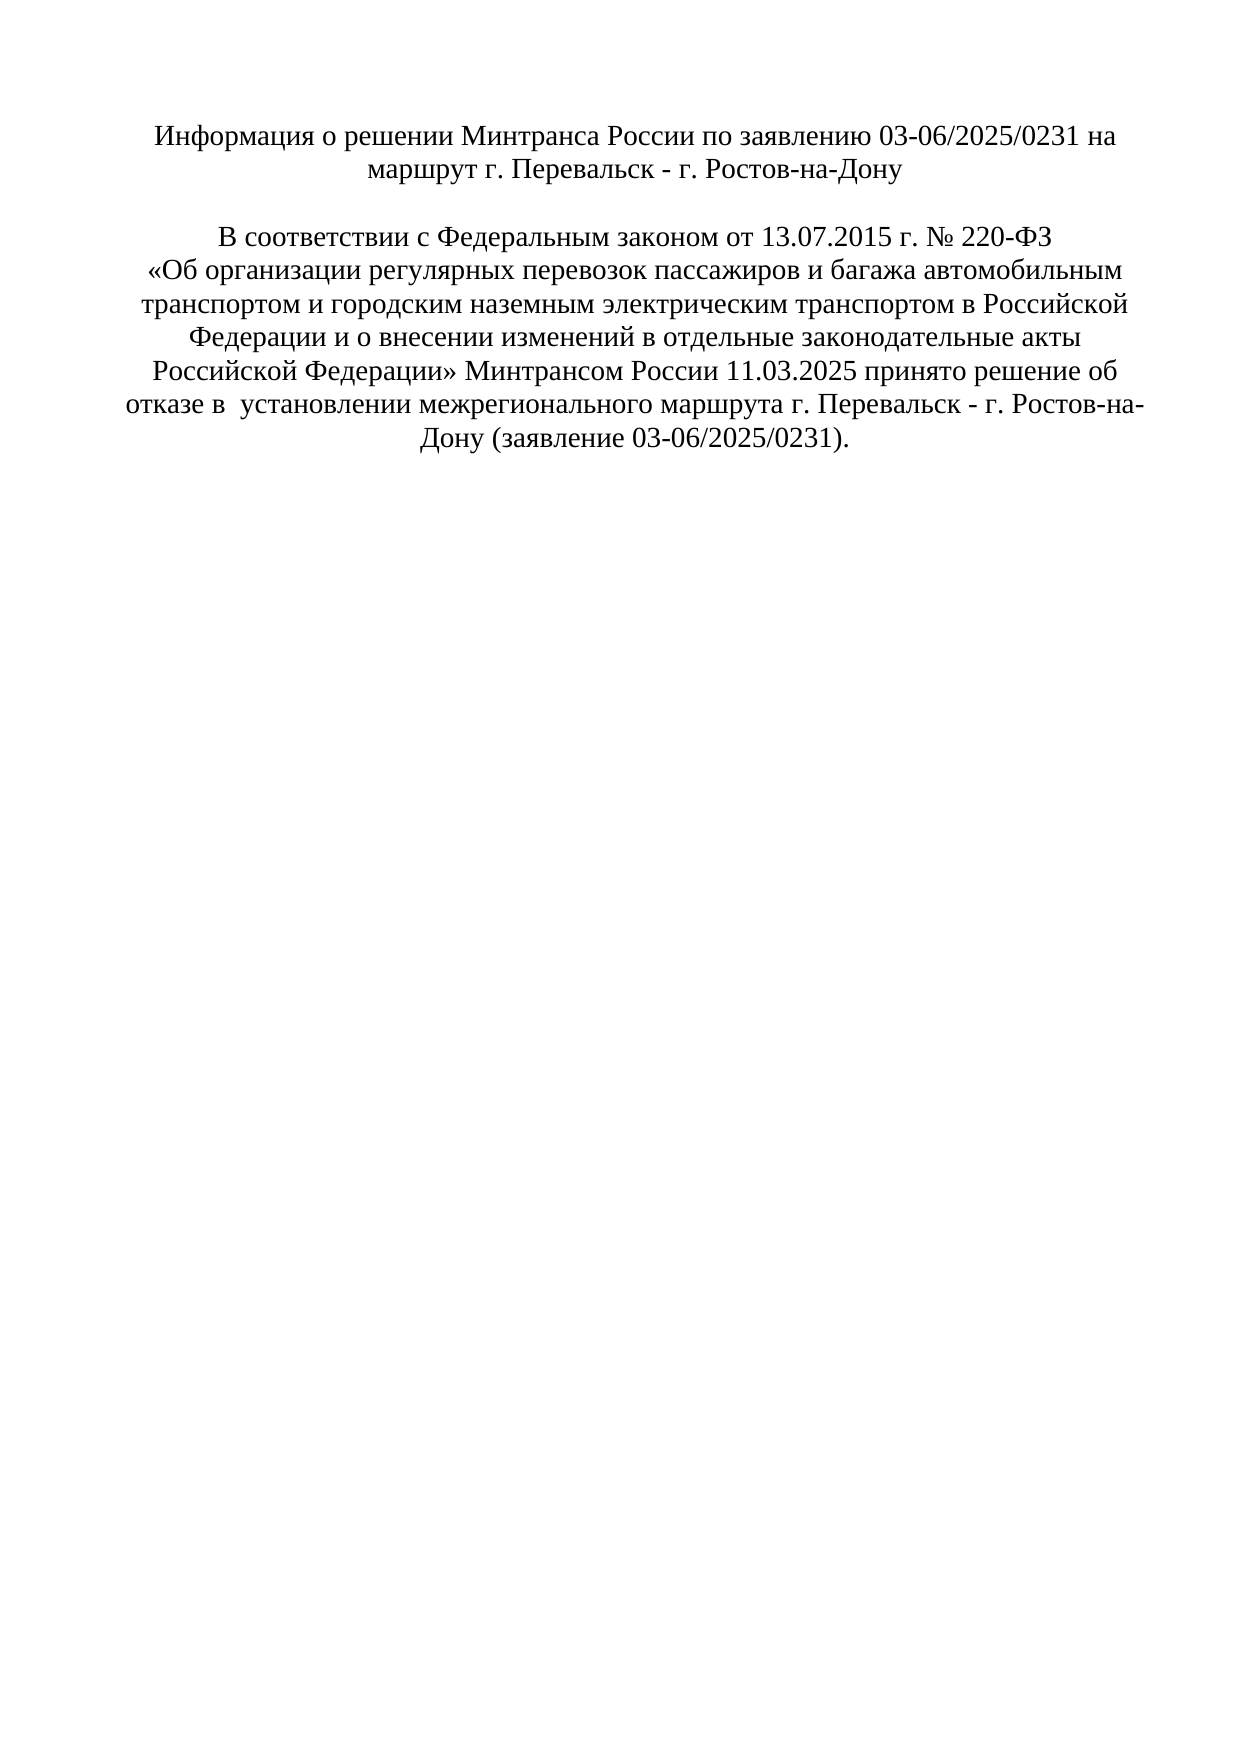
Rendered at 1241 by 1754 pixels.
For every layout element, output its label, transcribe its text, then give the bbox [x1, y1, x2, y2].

text В соответствии с Федеральным законом от 13.07.2015 г. № 220-ФЗ «Об организации регулярных перевозок пассажиров и багажа автомобильным транспортом и городским наземным электрическим транспортом в Российской Федерации и о внесении изменений в отдельные законодательные акты Российской Федерации» Минтрансом России 11.03.2025 принято решение об отказе в установлении межрегионального маршрута г. Перевальск - г. Ростов-на-Дону (заявление 03-06/2025/0231). [118, 219, 1152, 453]
text Информация о решении Минтранса России по заявлению 03-06/2025/0231 на маршрут г. Перевальск - г. Ростов-на-Дону [118, 118, 1152, 185]
